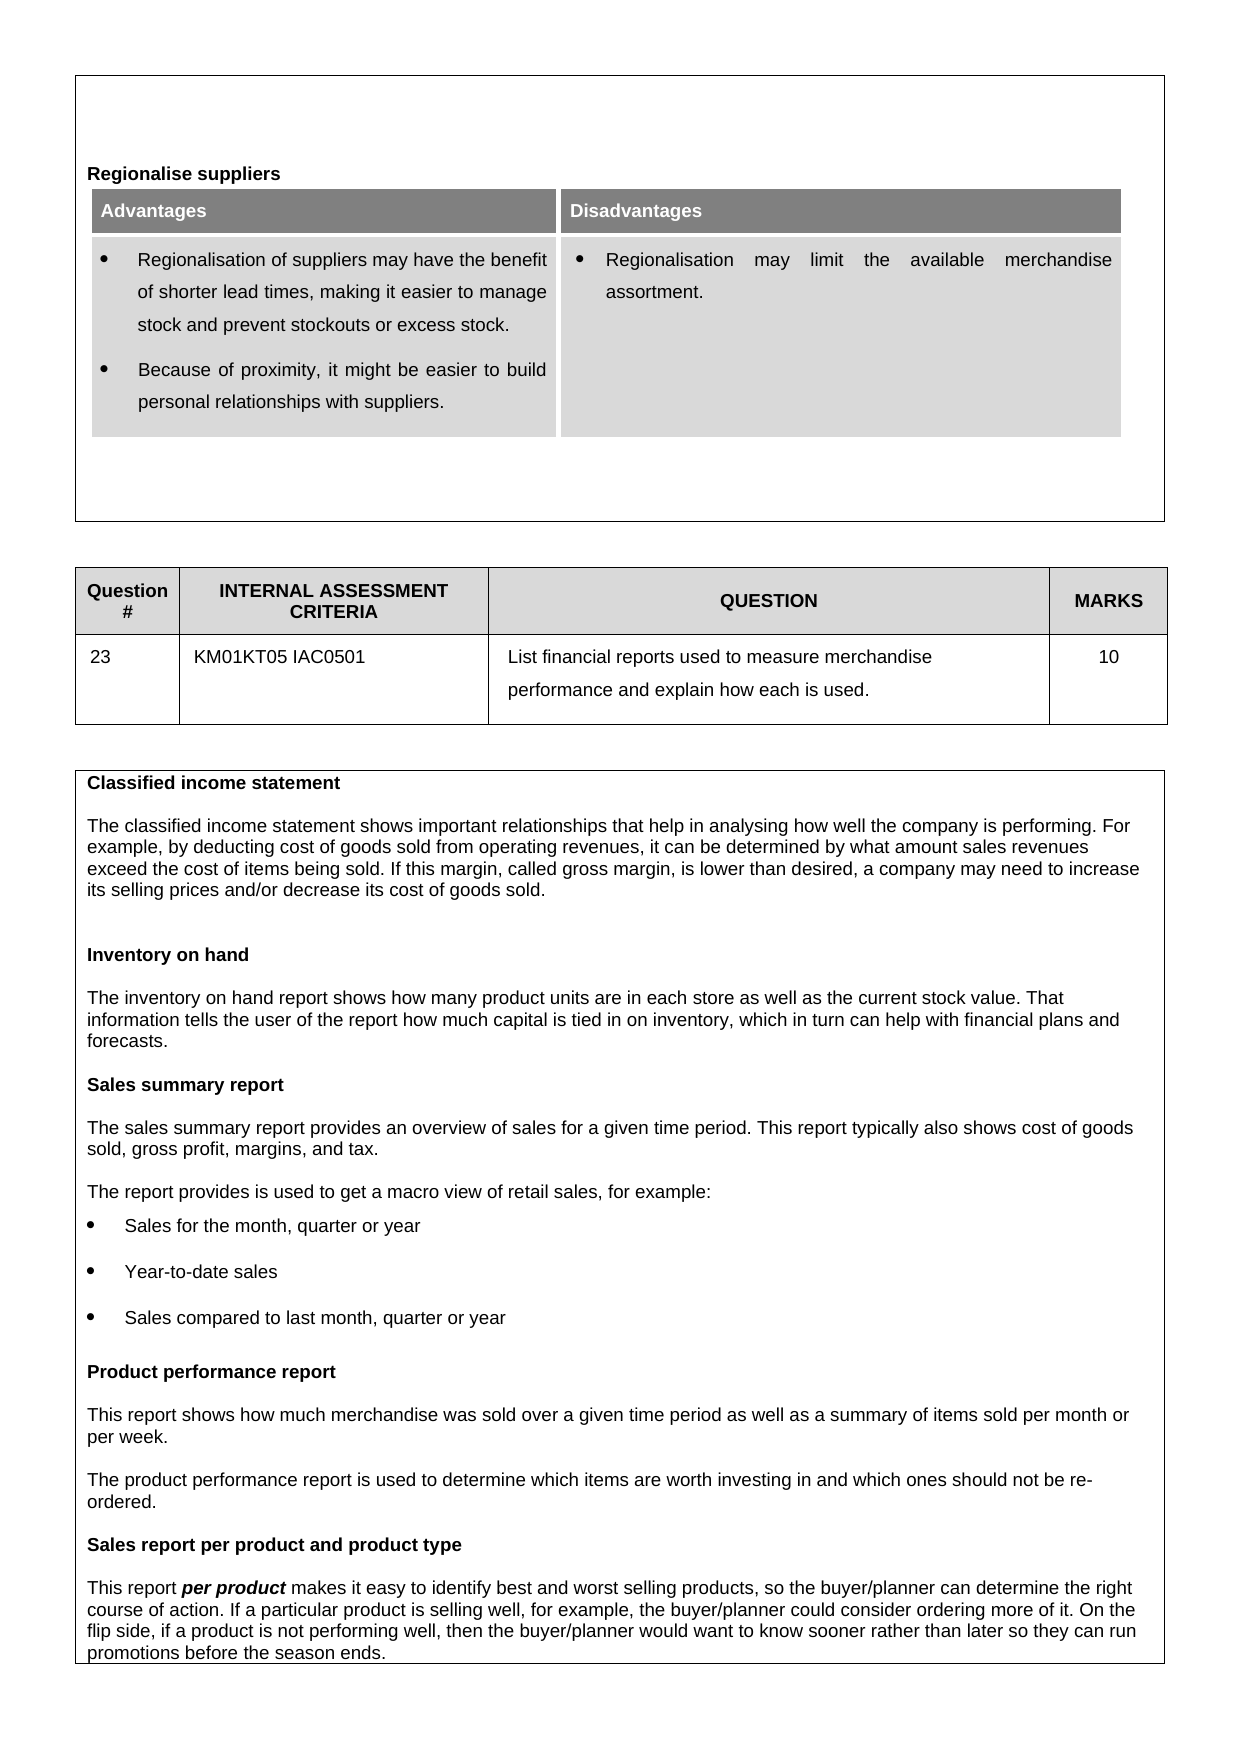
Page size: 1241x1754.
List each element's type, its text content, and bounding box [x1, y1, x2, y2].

table_header INTERNAL ASSESSMENT CRITERIA [180, 568, 488, 634]
table_header Question # [76, 568, 179, 634]
table_cell 10 [1050, 635, 1167, 724]
table_cell 23 [76, 635, 179, 724]
table_header MARKS [1050, 568, 1167, 634]
table_cell List financial reports used to measure merchandise performance and explain how each is used. [489, 635, 1049, 724]
table_cell KM01KT05 IAC0501 [180, 635, 488, 724]
table_header QUESTION [489, 568, 1049, 634]
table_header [76, 76, 1164, 521]
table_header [76, 771, 1164, 1663]
